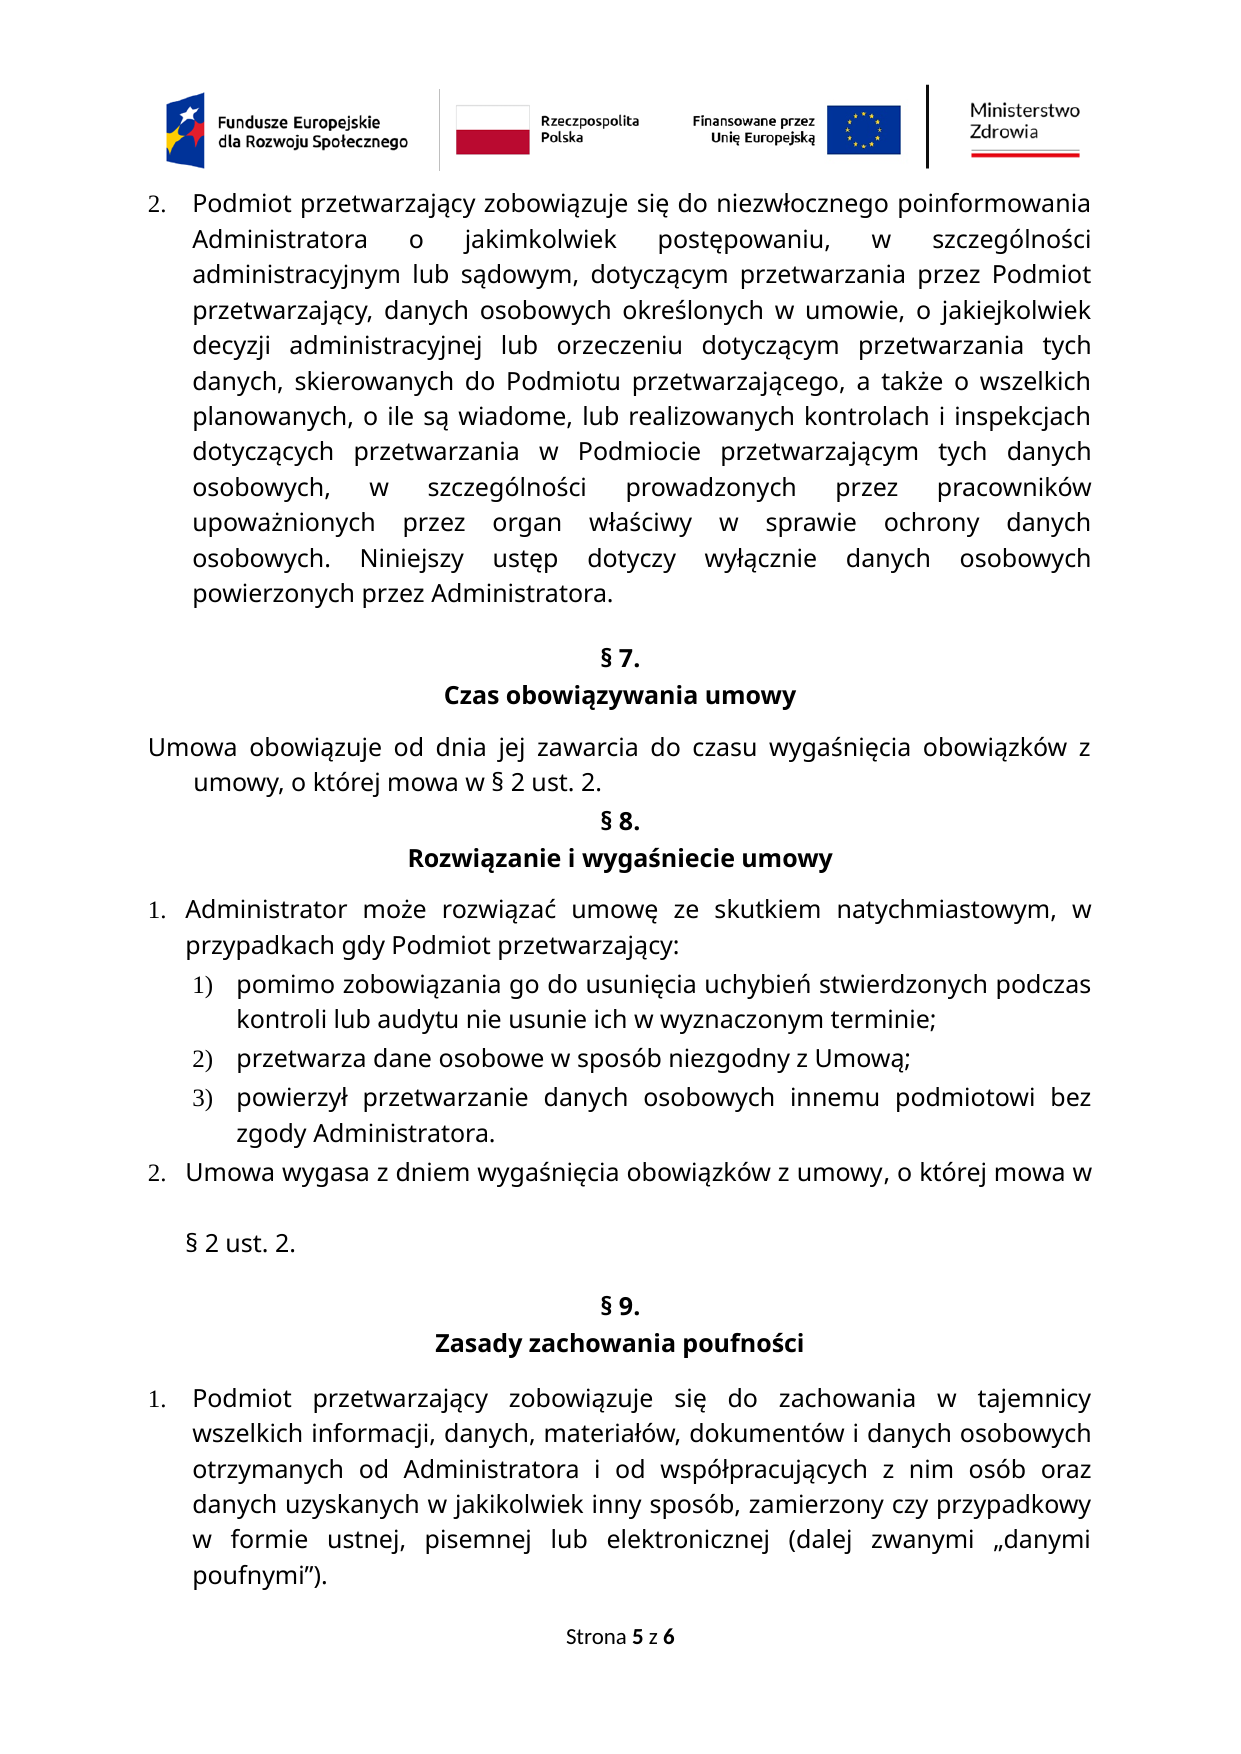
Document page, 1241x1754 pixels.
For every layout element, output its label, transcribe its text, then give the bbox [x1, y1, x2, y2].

text § 8. [148, 804, 1092, 838]
text Zasady zachowania poufności [148, 1325, 1092, 1359]
text Umowa obowiązuje od dnia jej zawarcia do czasu wygaśnięcia obowiązków z umowy, o której mowa w § 2 ust. 2. [148, 729, 1092, 799]
list Administrator może rozwiązać umowę ze skutkiem natychmiastowym, w przypadkach gdy Podmiot przetwarzający: [148, 892, 1092, 962]
list pomimo zobowiązania go do usunięcia uchybień stwierdzonych podczas kontroli lub audytu nie usunie ich w wyznaczonym terminie; [192, 967, 1092, 1036]
list Podmiot przetwarzający zobowiązuje się do niezwłocznego poinformowania Administratora o jakimkolwiek postępowaniu, w szczególności administracyjnym lub sądowym, dotyczącym przetwarzania przez Podmiot przetwarzający, danych osobowych określonych w umowie, o jakiejkolwiek decyzji administracyjnej lub orzeczeniu dotyczącym przetwarzania tych danych, skierowanych do Podmiotu przetwarzającego, a także o wszelkich planowanych, o ile są wiadome, lub realizowanych kontrolach i inspekcjach dotyczących przetwarzania w Podmiocie przetwarzającym tych danych osobowych, w szczególności prowadzonych przez pracowników upoważnionych przez organ właściwy w sprawie ochrony danych osobowych. Niniejszy ustęp dotyczy wyłącznie danych osobowych powierzonych przez Administratora. [148, 187, 1092, 610]
subtitle Czas obowiązywania umowy [148, 677, 1092, 712]
list powierzył przetwarzanie danych osobowych innemu podmiotowi bez zgody Administratora. [192, 1080, 1092, 1149]
picture [147, 73, 1093, 187]
list Umowa wygasa z dniem wygaśnięcia obowiązków z umowy, o której mowa w § 2 ust. 2. [148, 1154, 1092, 1259]
subtitle Rozwiązanie i wygaśniecie umowy [148, 840, 1092, 874]
list Podmiot przetwarzający zobowiązuje się do zachowania w tajemnicy wszelkich informacji, danych, materiałów, dokumentów i danych osobowych otrzymanych od Administratora i od współpracujących z nim osób oraz danych uzyskanych w jakikolwiek inny sposób, zamierzony czy przypadkowy w formie ustnej, pisemnej lub elektronicznej (dalej zwanymi „danymi poufnymi”). [148, 1380, 1092, 1592]
text § 7. [148, 641, 1092, 675]
list przetwarza dane osobowe w sposób niezgodny z Umową; [192, 1041, 1092, 1075]
text § 9. [148, 1288, 1092, 1323]
